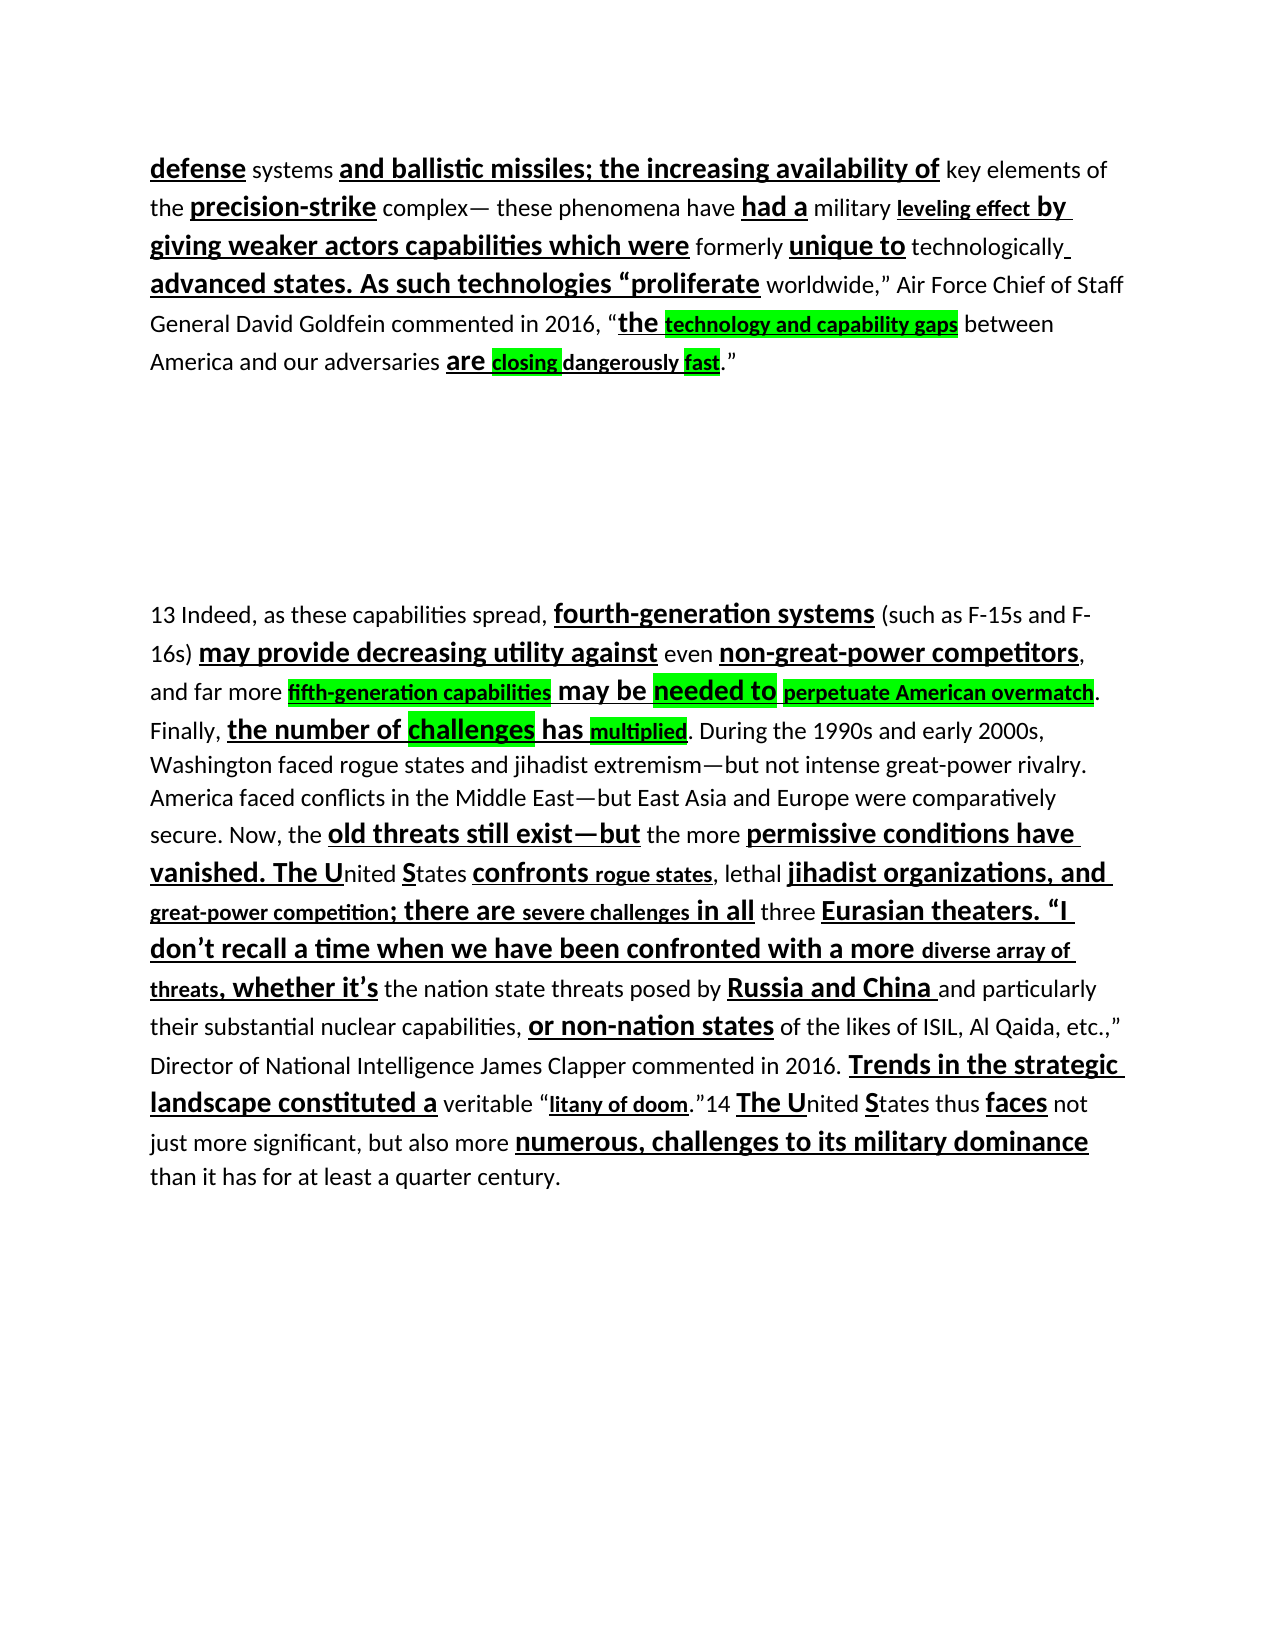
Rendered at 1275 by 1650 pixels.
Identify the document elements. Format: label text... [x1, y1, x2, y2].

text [150, 150, 1125, 378]
text 13 Indeed, as these capabilities spread, fourth-generation systems (such as F-15s and F-16s) may provide decreasing utility against even non-great-power competitors, and far more fifth-generation capabilities may be needed to perpetuate American overmatch. Finally, the number of challenges has multiplied. During the 1990s and early 2000s, Washington faced rogue states and jihadist extremism—but not intense great-power rivalry. America faced conflicts in the Middle East—but East Asia and Europe were comparatively secure. Now, the old threats still exist—but the more permissive conditions have vanished. The United States confronts rogue states, lethal jihadist organizations, and great-power competition; there are severe challenges in all three Eurasian theaters. “I don’t recall a time when we have been confronted with a more diverse array of threats, whether it’s the nation state threats posed by Russia and China and particularly their substantial nuclear capabilities, or non-nation states of the likes of ISIL, Al Qaida, etc.,” Director of National Intelligence James Clapper commented in 2016. Trends in the strategic landscape constituted a veritable “litany of doom.”14 The United States thus faces not just more significant, but also more numerous, challenges to its military dominance than it has for at least a quarter century. [150, 596, 1125, 1191]
